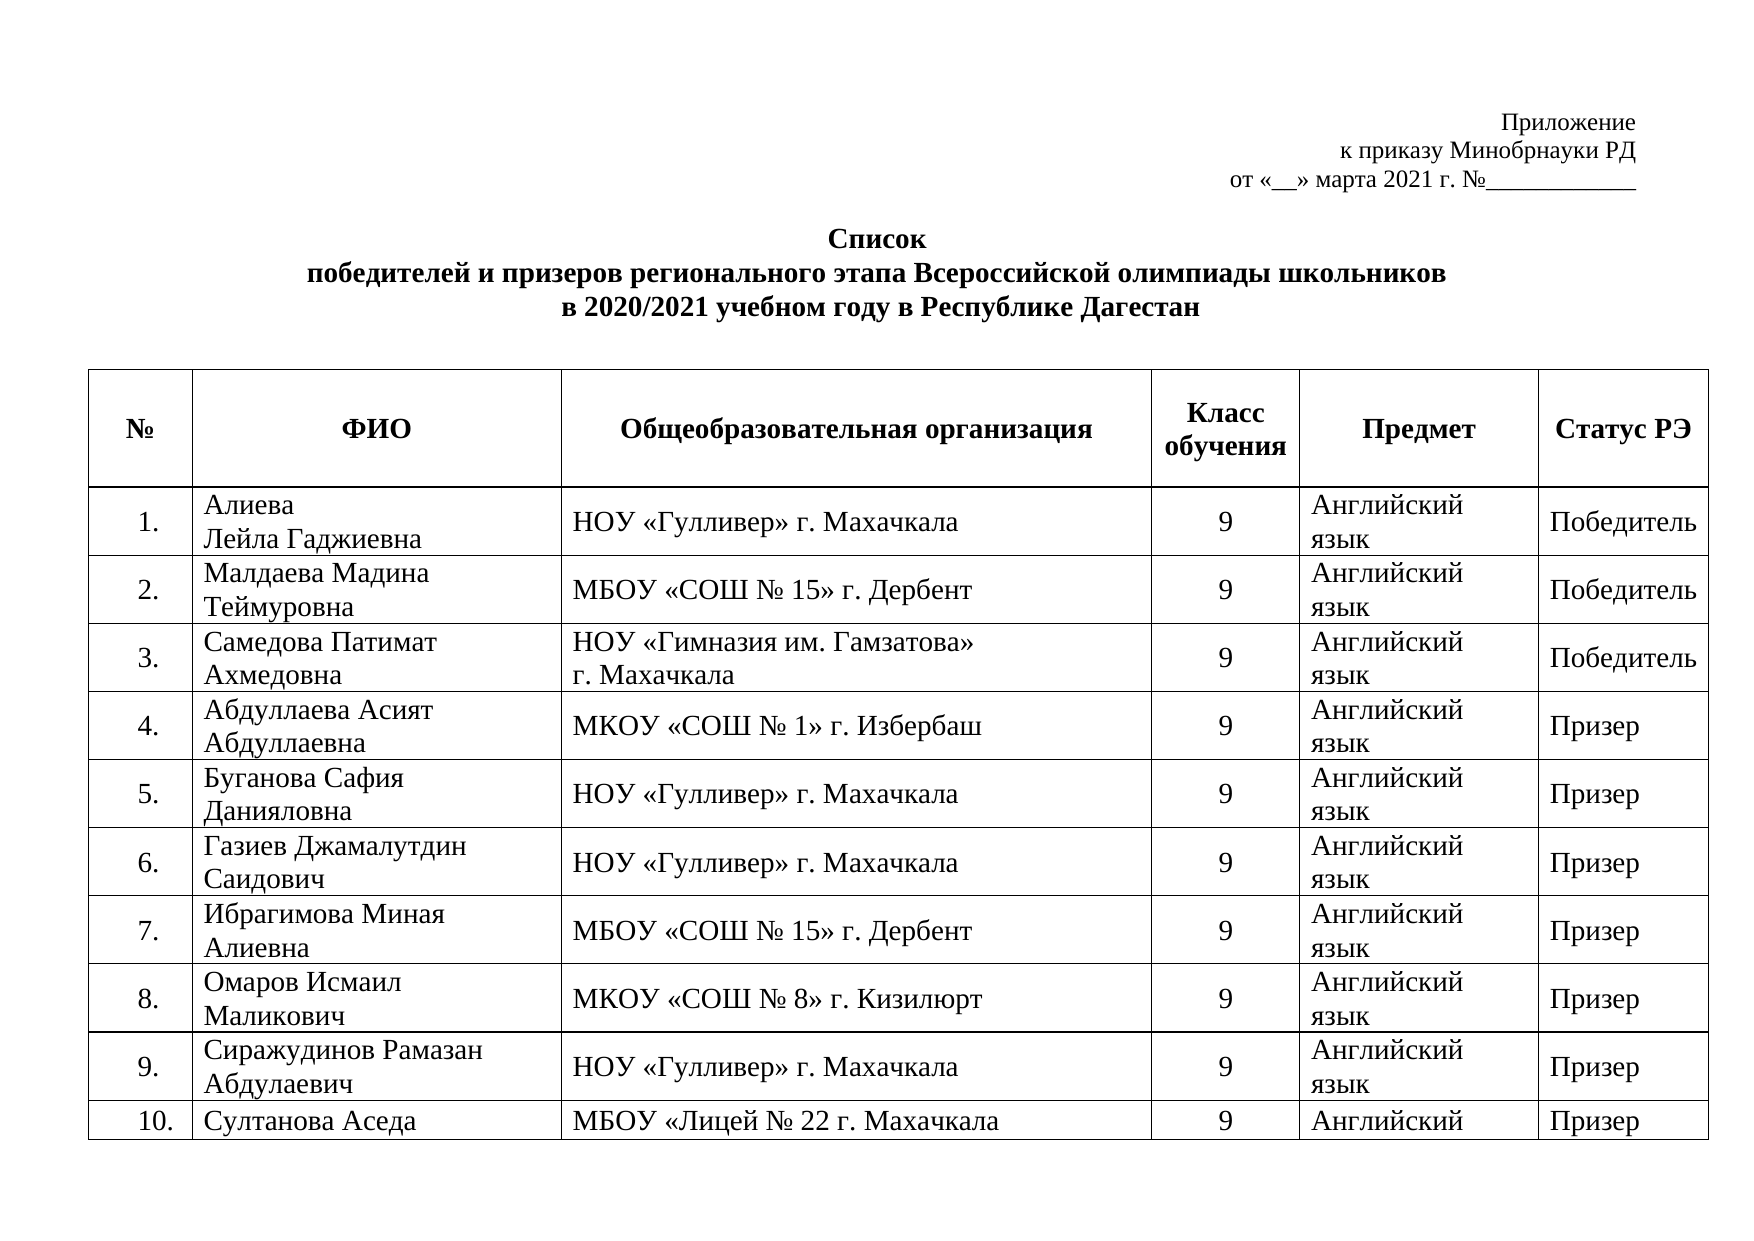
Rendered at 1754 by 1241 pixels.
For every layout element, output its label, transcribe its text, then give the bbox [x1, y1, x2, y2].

table_cell Английский язык [1300, 1033, 1538, 1099]
table_cell 9 [1152, 488, 1299, 554]
table_cell [89, 828, 192, 895]
table_cell Ибрагимова Миная Алиевна [193, 896, 561, 963]
table_cell Алиева Лейла Гаджиевна [193, 488, 561, 554]
table_cell МКОУ «СОШ № 1» г. Избербаш [562, 692, 1151, 759]
table_cell 9 [1152, 1033, 1299, 1099]
table_cell НОУ «Гулливер» г. Махачкала [562, 488, 1151, 554]
table_cell Победитель [1539, 488, 1708, 554]
table_cell Малдаева Мадина Теймуровна [193, 556, 561, 623]
table_cell 9 [1152, 760, 1299, 827]
table_cell Самедова Патимат Ахмедовна [193, 624, 561, 691]
table_cell 9 [1152, 692, 1299, 759]
table_cell 9 [1152, 1101, 1299, 1138]
table_cell Призер [1539, 1101, 1708, 1138]
table_cell Английский язык [1300, 488, 1538, 554]
table_cell [89, 896, 192, 963]
table_cell Английский язык [1300, 692, 1538, 759]
table_cell МБОУ «СОШ № 15» г. Дербент [562, 896, 1151, 963]
table_cell Английский язык [1300, 624, 1538, 691]
table_cell Призер [1539, 828, 1708, 895]
table_cell Призер [1539, 964, 1708, 1031]
table_cell [89, 624, 192, 691]
table_cell Английский язык [1300, 964, 1538, 1031]
table_cell 9 [1152, 896, 1299, 963]
table_header ФИО [193, 370, 561, 486]
table_cell Сиражудинов Рамазан Абдулаевич [193, 1033, 561, 1099]
text победителей и призеров регионального этапа Всероссийской олимпиады школьников [118, 255, 1636, 289]
table_cell 9 [1152, 624, 1299, 691]
table_header Общеобразовательная организация [562, 370, 1151, 486]
table_header Предмет [1300, 370, 1538, 486]
text к приказу Минобрнауки РД [118, 135, 1636, 164]
table_cell МКОУ «СОШ № 8» г. Кизилюрт [562, 964, 1151, 1031]
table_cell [562, 1101, 1151, 1138]
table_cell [193, 1101, 561, 1138]
table_cell Призер [1539, 760, 1708, 827]
table_cell Абдуллаева Асият Абдуллаевна [193, 692, 561, 759]
table_cell [89, 556, 192, 623]
table_cell НОУ «Гулливер» г. Махачкала [562, 1033, 1151, 1099]
table_cell [89, 1033, 192, 1099]
table_header № [89, 370, 192, 486]
table_header Статус РЭ [1539, 370, 1708, 486]
table_cell МБОУ «СОШ № 15» г. Дербент [562, 556, 1151, 623]
table_cell 9 [1152, 556, 1299, 623]
table_cell Победитель [1539, 624, 1708, 691]
table_cell [89, 964, 192, 1031]
table_cell Призер [1539, 1033, 1708, 1099]
table_cell 9 [1152, 964, 1299, 1031]
table_cell [89, 760, 192, 827]
table_cell Английский язык [1300, 556, 1538, 623]
table_cell Призер [1539, 896, 1708, 963]
table_cell Английский язык [1300, 896, 1538, 963]
table_cell Газиев Джамалутдин Саидович [193, 828, 561, 895]
table_cell НОУ «Гулливер» г. Махачкала [562, 828, 1151, 895]
table_cell НОУ «Гулливер» г. Махачкала [562, 760, 1151, 827]
text в 2020/2021 учебном году в Республике Дагестан [118, 289, 1636, 322]
table_header Класс обучения [1152, 370, 1299, 486]
table_cell Победитель [1539, 556, 1708, 623]
text Приложение [118, 107, 1636, 135]
table_cell Английский язык [1300, 828, 1538, 895]
table_cell Английский язык [1300, 1101, 1538, 1138]
table_cell Английский язык [1300, 760, 1538, 827]
table_cell Призер [1539, 692, 1708, 759]
text от «__» марта 2021 г. №____________ [118, 164, 1636, 193]
table_cell НОУ «Гимназия им. Гамзатова» г. Махачкала [562, 624, 1151, 691]
text Список [118, 222, 1636, 255]
table_cell [89, 488, 192, 554]
table_cell 9 [1152, 828, 1299, 895]
table_cell [89, 692, 192, 759]
table_cell Омаров Исмаил Маликович [193, 964, 561, 1031]
table_cell [89, 1101, 192, 1138]
table_cell Буганова Сафия Данияловна [193, 760, 561, 827]
